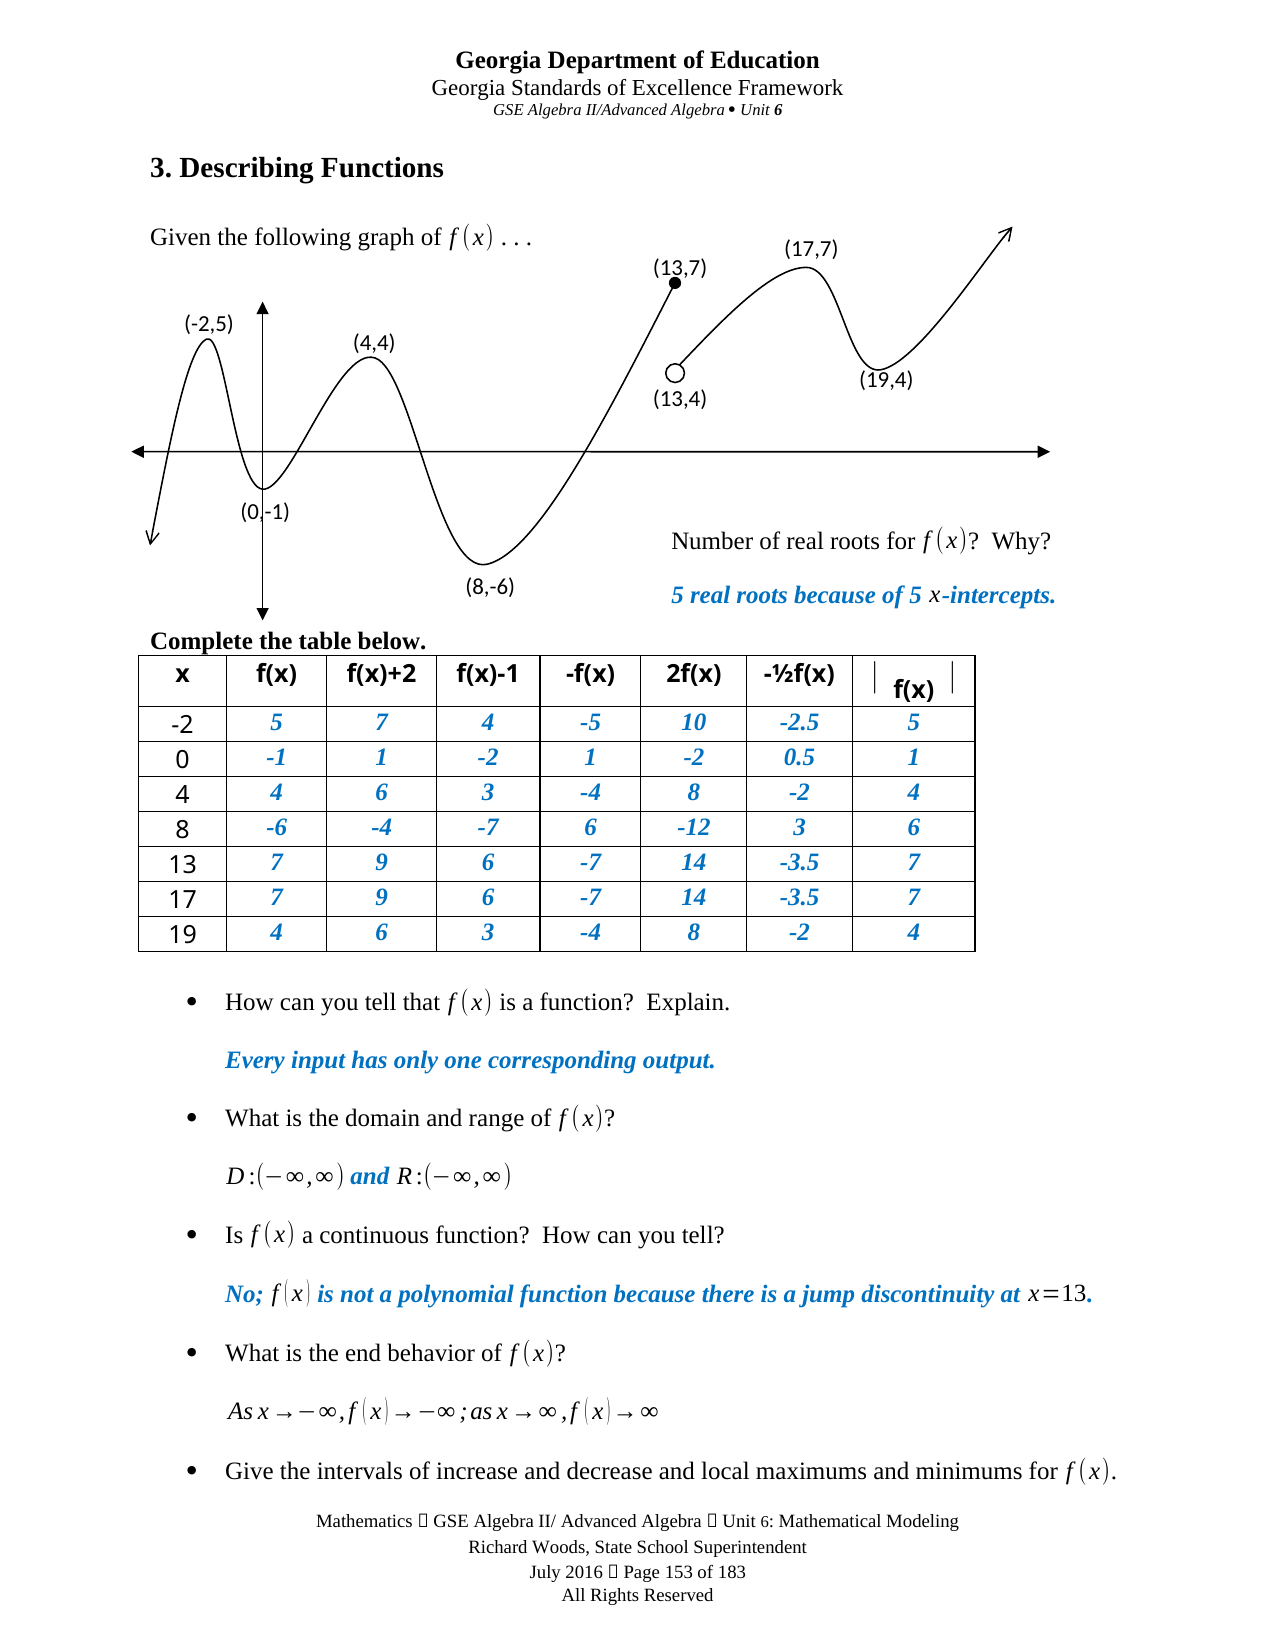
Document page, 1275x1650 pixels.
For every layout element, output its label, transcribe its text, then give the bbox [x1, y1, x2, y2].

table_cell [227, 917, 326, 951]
table_cell 4 [853, 777, 974, 811]
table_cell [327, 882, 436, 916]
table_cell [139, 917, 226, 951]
table_cell -2 [139, 707, 226, 741]
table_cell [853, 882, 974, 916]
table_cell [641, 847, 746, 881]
text Given the following graph of . . . [150, 222, 1125, 252]
table_header f(x) [227, 656, 326, 706]
table_cell -2 [437, 742, 539, 776]
table_cell 8 [641, 777, 746, 811]
table_cell -1 [227, 742, 326, 776]
table_cell 0 [139, 742, 226, 776]
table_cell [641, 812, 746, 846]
text Every input has only one corresponding output. [150, 1045, 1125, 1074]
table_header f(x) [853, 656, 974, 706]
table_cell 5 [853, 707, 974, 741]
table_header 2f(x) [641, 656, 746, 706]
table_cell 8 [139, 812, 226, 846]
table_header -f(x) [541, 656, 640, 706]
list What is the end behavior of ? [187, 1337, 1125, 1367]
table_cell 10 [641, 707, 746, 741]
table_header -½f(x) [747, 656, 852, 706]
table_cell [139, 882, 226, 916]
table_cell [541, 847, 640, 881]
list Give the intervals of increase and decrease and local maximums and minimums for . [187, 1456, 1125, 1486]
table_cell 7 [327, 707, 436, 741]
table_cell -4 [327, 812, 436, 846]
list What is the domain and range of ? [187, 1103, 1125, 1133]
table_cell -2.5 [747, 707, 852, 741]
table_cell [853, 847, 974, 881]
text and [150, 1161, 1125, 1191]
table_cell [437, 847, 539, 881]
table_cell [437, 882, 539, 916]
text No; is not a polynomial function because there is a jump discontinuity at . [150, 1278, 1125, 1309]
table_cell 1 [327, 742, 436, 776]
table_cell 3 [437, 777, 539, 811]
list How can you tell that is a function? Explain. [187, 986, 1125, 1016]
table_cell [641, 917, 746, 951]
table_cell -7 [437, 812, 539, 846]
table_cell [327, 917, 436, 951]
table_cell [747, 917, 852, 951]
table_cell 1 [853, 742, 974, 776]
table_cell 4 [227, 777, 326, 811]
table_cell -5 [541, 707, 640, 741]
table_cell -2 [641, 742, 746, 776]
text 3. Describing Functions [150, 150, 1125, 183]
table_header f(x)-1 [437, 656, 539, 706]
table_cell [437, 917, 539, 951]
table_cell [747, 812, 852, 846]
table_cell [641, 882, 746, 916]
table_cell 6 [327, 777, 436, 811]
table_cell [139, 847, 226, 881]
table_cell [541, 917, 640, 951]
text Complete the table below. [150, 626, 1125, 655]
table_cell 4 [139, 777, 226, 811]
table_cell -2 [747, 777, 852, 811]
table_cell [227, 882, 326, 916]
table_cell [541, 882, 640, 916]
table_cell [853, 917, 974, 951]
table_cell 0.5 [747, 742, 852, 776]
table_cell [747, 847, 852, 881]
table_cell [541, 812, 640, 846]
table_header f(x)+2 [327, 656, 436, 706]
table_header x [139, 656, 226, 706]
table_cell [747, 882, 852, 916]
table_cell -4 [541, 777, 640, 811]
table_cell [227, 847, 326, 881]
list Is a continuous function? How can you tell? [187, 1219, 1125, 1249]
table_cell 4 [437, 707, 539, 741]
table_cell 1 [541, 742, 640, 776]
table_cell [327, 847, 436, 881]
table_cell -6 [227, 812, 326, 846]
table_cell 5 [227, 707, 326, 741]
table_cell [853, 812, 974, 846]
